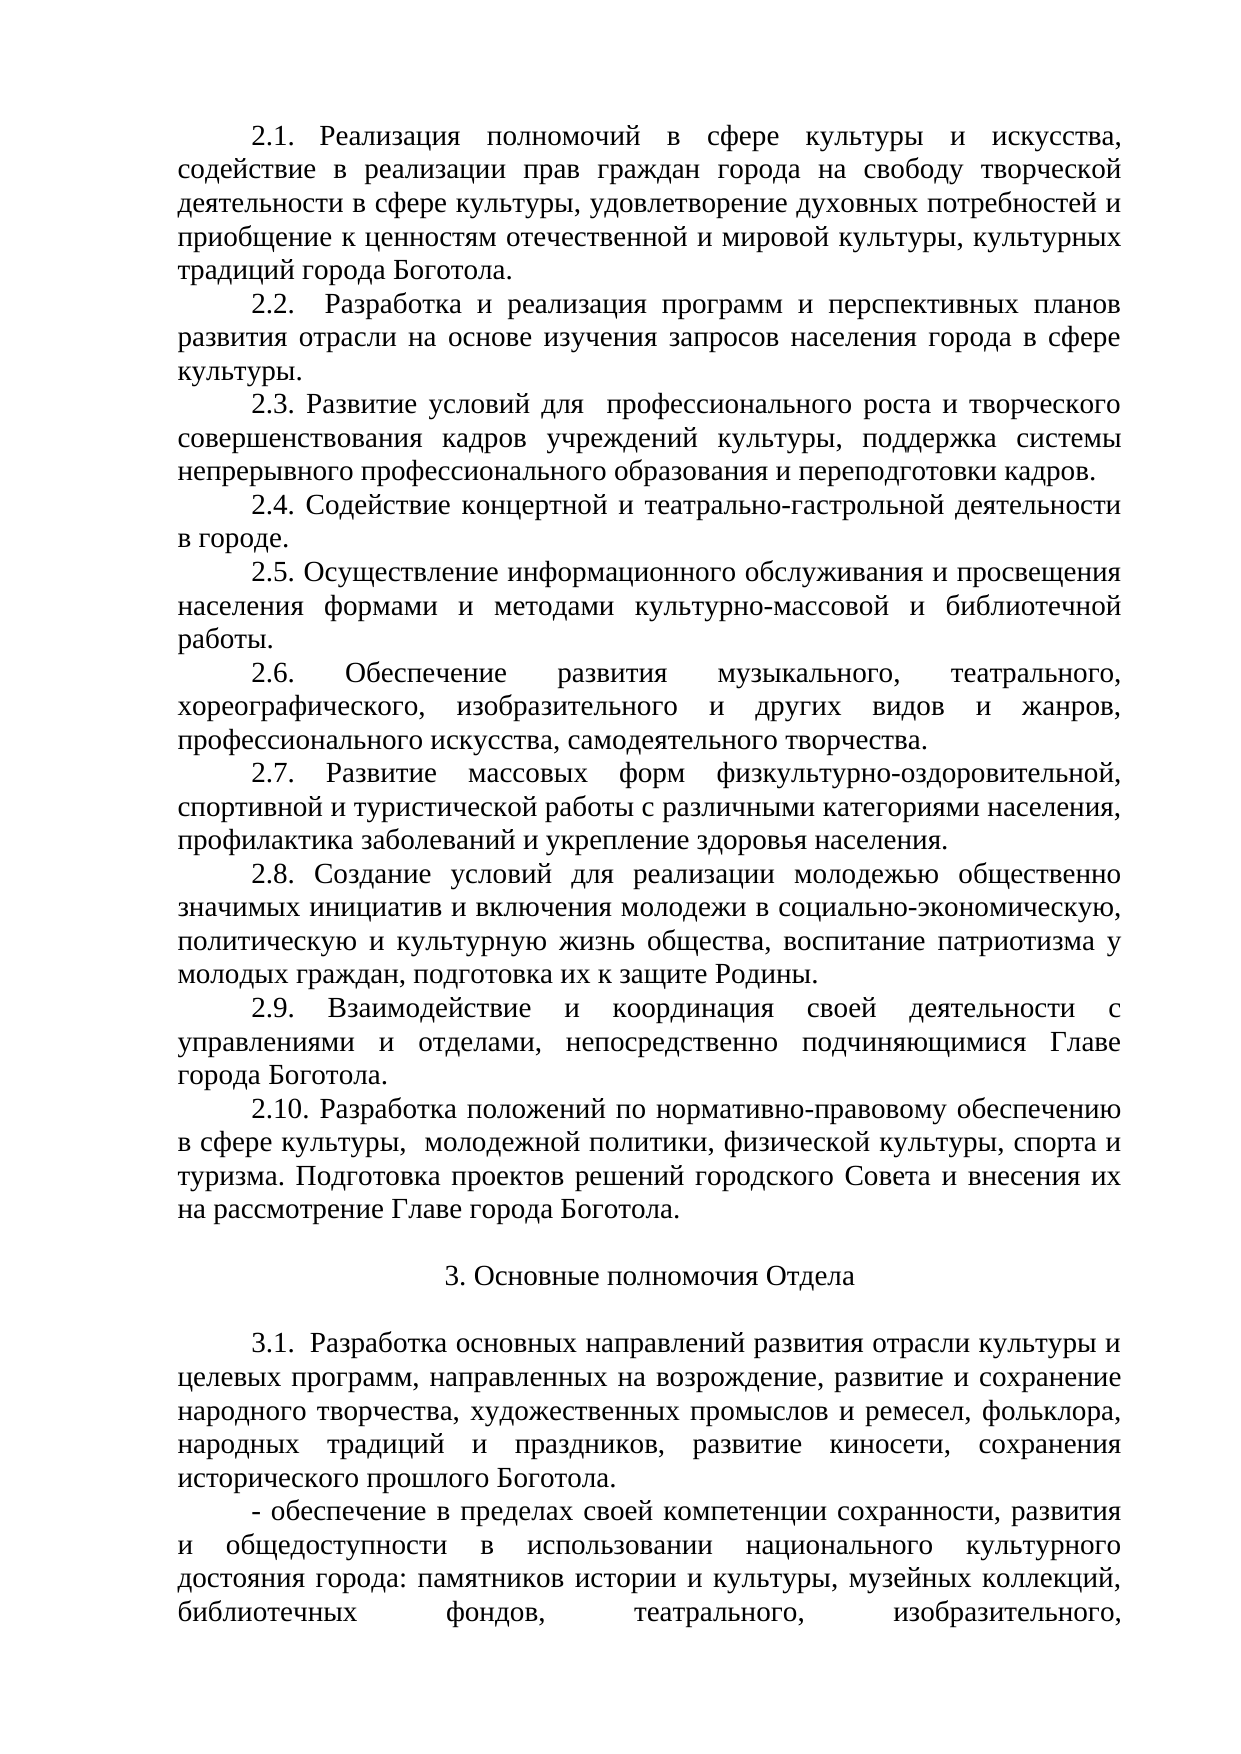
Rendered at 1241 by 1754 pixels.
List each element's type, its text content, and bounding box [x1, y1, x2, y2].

text 2.7. Развитие массовых форм физкультурно-оздоровительной, спортивной и туристической работы с различными категориями населения, профилактика заболеваний и укрепление здоровья населения. [177, 755, 1122, 856]
text 2.3. Развитие условий для профессионального роста и творческого совершенствования кадров учреждений культуры, поддержка системы непрерывного профессионального образования и переподготовки кадров. [177, 386, 1122, 487]
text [177, 1493, 1122, 1627]
text 2.4. Содействие концертной и театрально-гастрольной деятельности в городе. [177, 487, 1122, 554]
text 2.9. Взаимодействие и координация своей деятельности с управлениями и отделами, непосредственно подчиняющимися Главе города Боготола. [177, 990, 1122, 1091]
text 2.2. Разработка и реализация программ и перспективных планов развития отрасли на основе изучения запросов населения города в сфере культуры. [177, 286, 1122, 386]
text 2.8. Создание условий для реализации молодежью общественно значимых инициатив и включения молодежи в социально-экономическую, политическую и культурную жизнь общества, воспитание патриотизма у молодых граждан, подготовка их к защите Родины. [177, 856, 1122, 990]
text 2.1. Реализация полномочий в сфере культуры и искусства, содействие в реализации прав граждан города на свободу творческой деятельности в сфере культуры, удовлетворение духовных потребностей и приобщение к ценностям отечественной и мировой культуры, культурных традиций города Боготола. [177, 118, 1122, 286]
text 3. Основные полномочия Отдела [177, 1258, 1122, 1292]
text 2.6. Обеспечение развития музыкального, театрального, хореографического, изобразительного и других видов и жанров, профессионального искусства, самодеятельного творчества. [177, 655, 1122, 755]
text 3.1. Разработка основных направлений развития отрасли культуры и целевых программ, направленных на возрождение, развитие и сохранение народного творчества, художественных промыслов и ремесел, фольклора, народных традиций и праздников, развитие киносети, сохранения исторического прошлого Боготола. [177, 1326, 1122, 1493]
text 2.5. Осуществление информационного обслуживания и просвещения населения формами и методами культурно-массовой и библиотечной работы. [177, 554, 1122, 655]
text 2.10. Разработка положений по нормативно-правовому обеспечению в сфере культуры, молодежной политики, физической культуры, спорта и туризма. Подготовка проектов решений городского Совета и внесения их на рассмотрение Главе города Боготола. [177, 1091, 1122, 1225]
